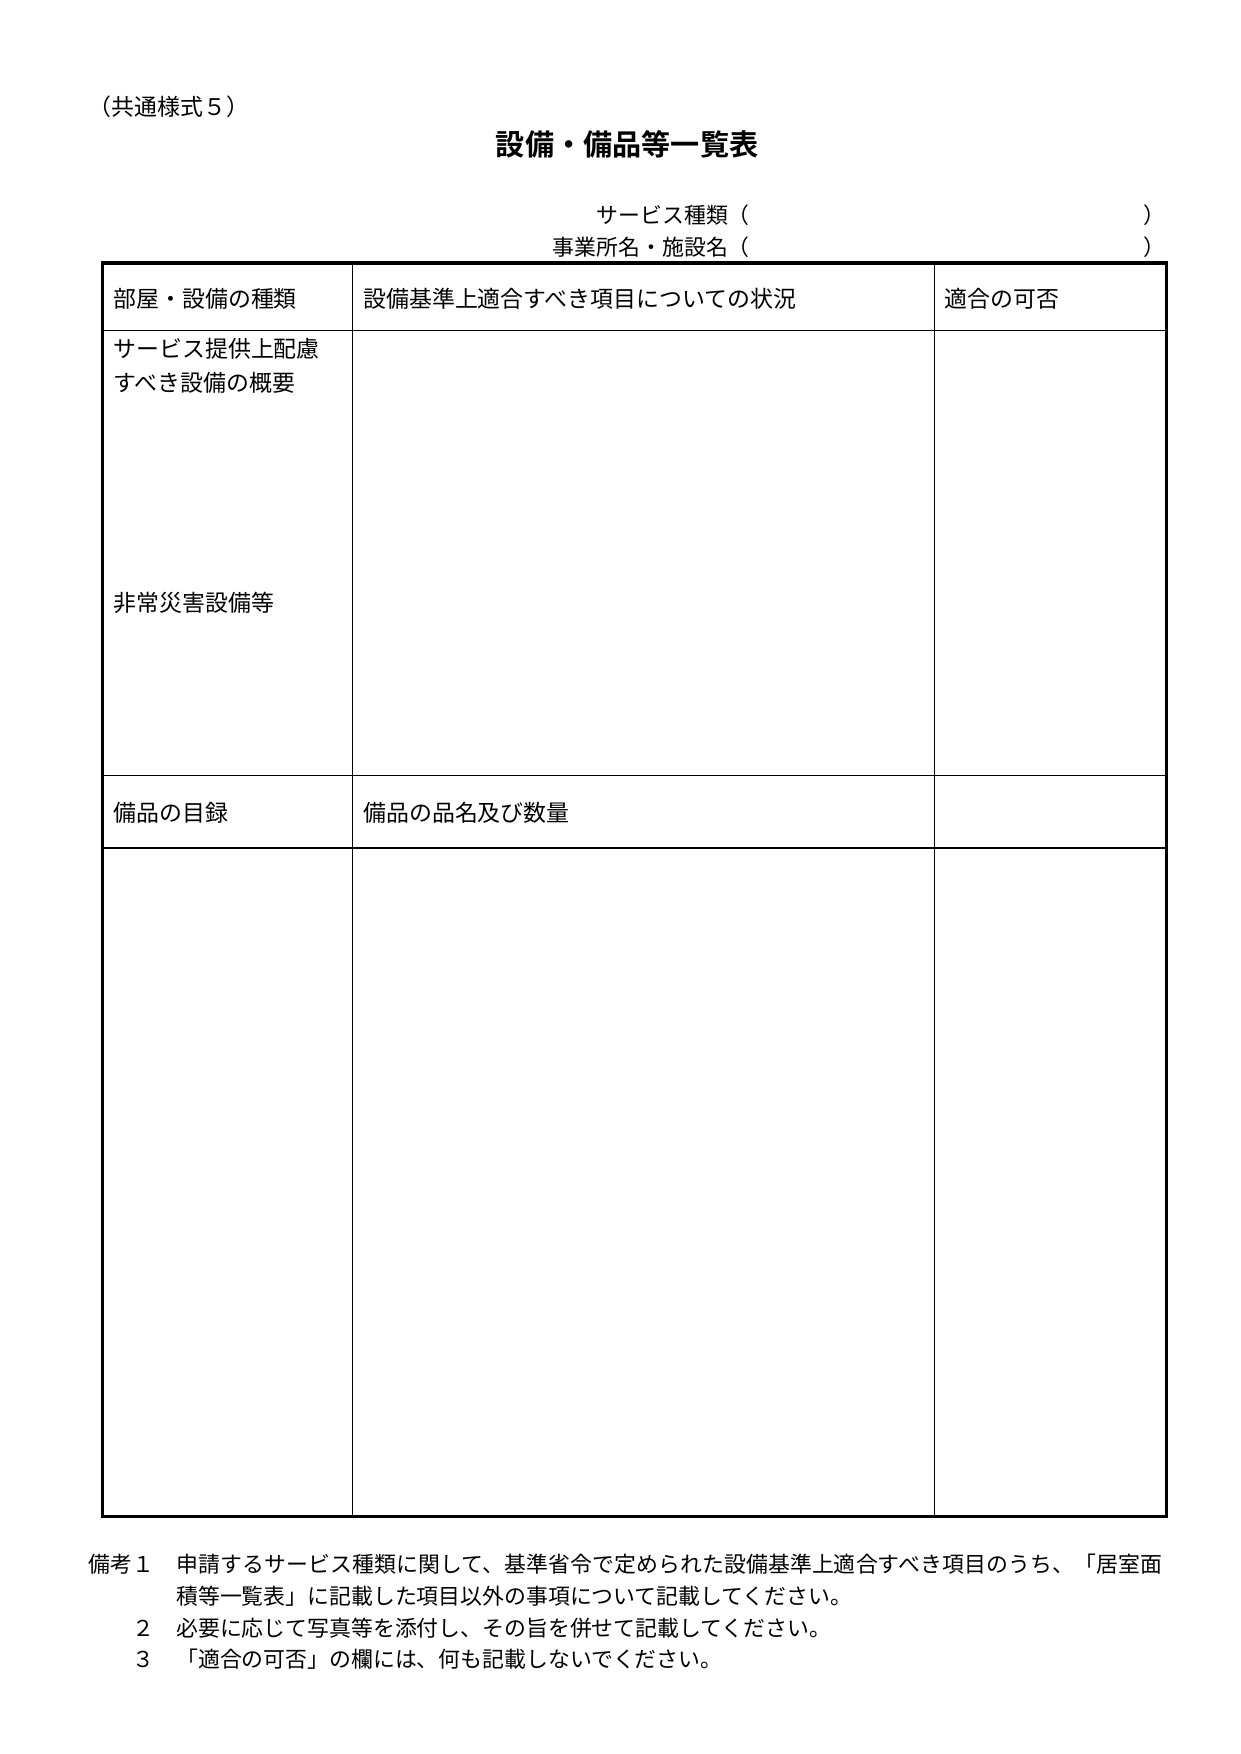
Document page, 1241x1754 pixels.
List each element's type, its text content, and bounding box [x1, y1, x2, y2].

text ３ 「適合の可否」の欄には、何も記載しないでください。 [88, 1642, 1165, 1674]
text ２ 必要に応じて写真等を添付し、その旨を併せて記載してください。 [88, 1611, 1165, 1642]
table_cell 備品の目録 [104, 776, 352, 847]
text （共通様式５） [88, 88, 1165, 122]
table_header 部屋・設備の種類 [104, 265, 352, 330]
table_header 適合の可否 [935, 265, 1165, 330]
table_cell [353, 849, 934, 1514]
table_cell [935, 849, 1165, 1514]
table_cell [935, 331, 1165, 775]
text サービス種類（ ） [88, 198, 1165, 230]
table_header 設備基準上適合すべき項目についての状況 [353, 265, 934, 330]
table_cell サービス提供上配慮 すべき設備の概要 非常災害設備等 [104, 331, 352, 775]
table_cell [935, 776, 1165, 847]
table_cell [353, 331, 934, 775]
text 設備・備品等一覧表 [88, 122, 1165, 164]
text 事業所名・施設名（ ） [88, 230, 1165, 261]
table_cell [104, 849, 352, 1514]
table_cell 備品の品名及び数量 [353, 776, 934, 847]
text 備考１ 申請するサービス種類に関して、基準省令で定められた設備基準上適合すべき項目のうち、「居室面積等一覧表」に記載した項目以外の事項について記載してください。 [88, 1547, 1165, 1611]
